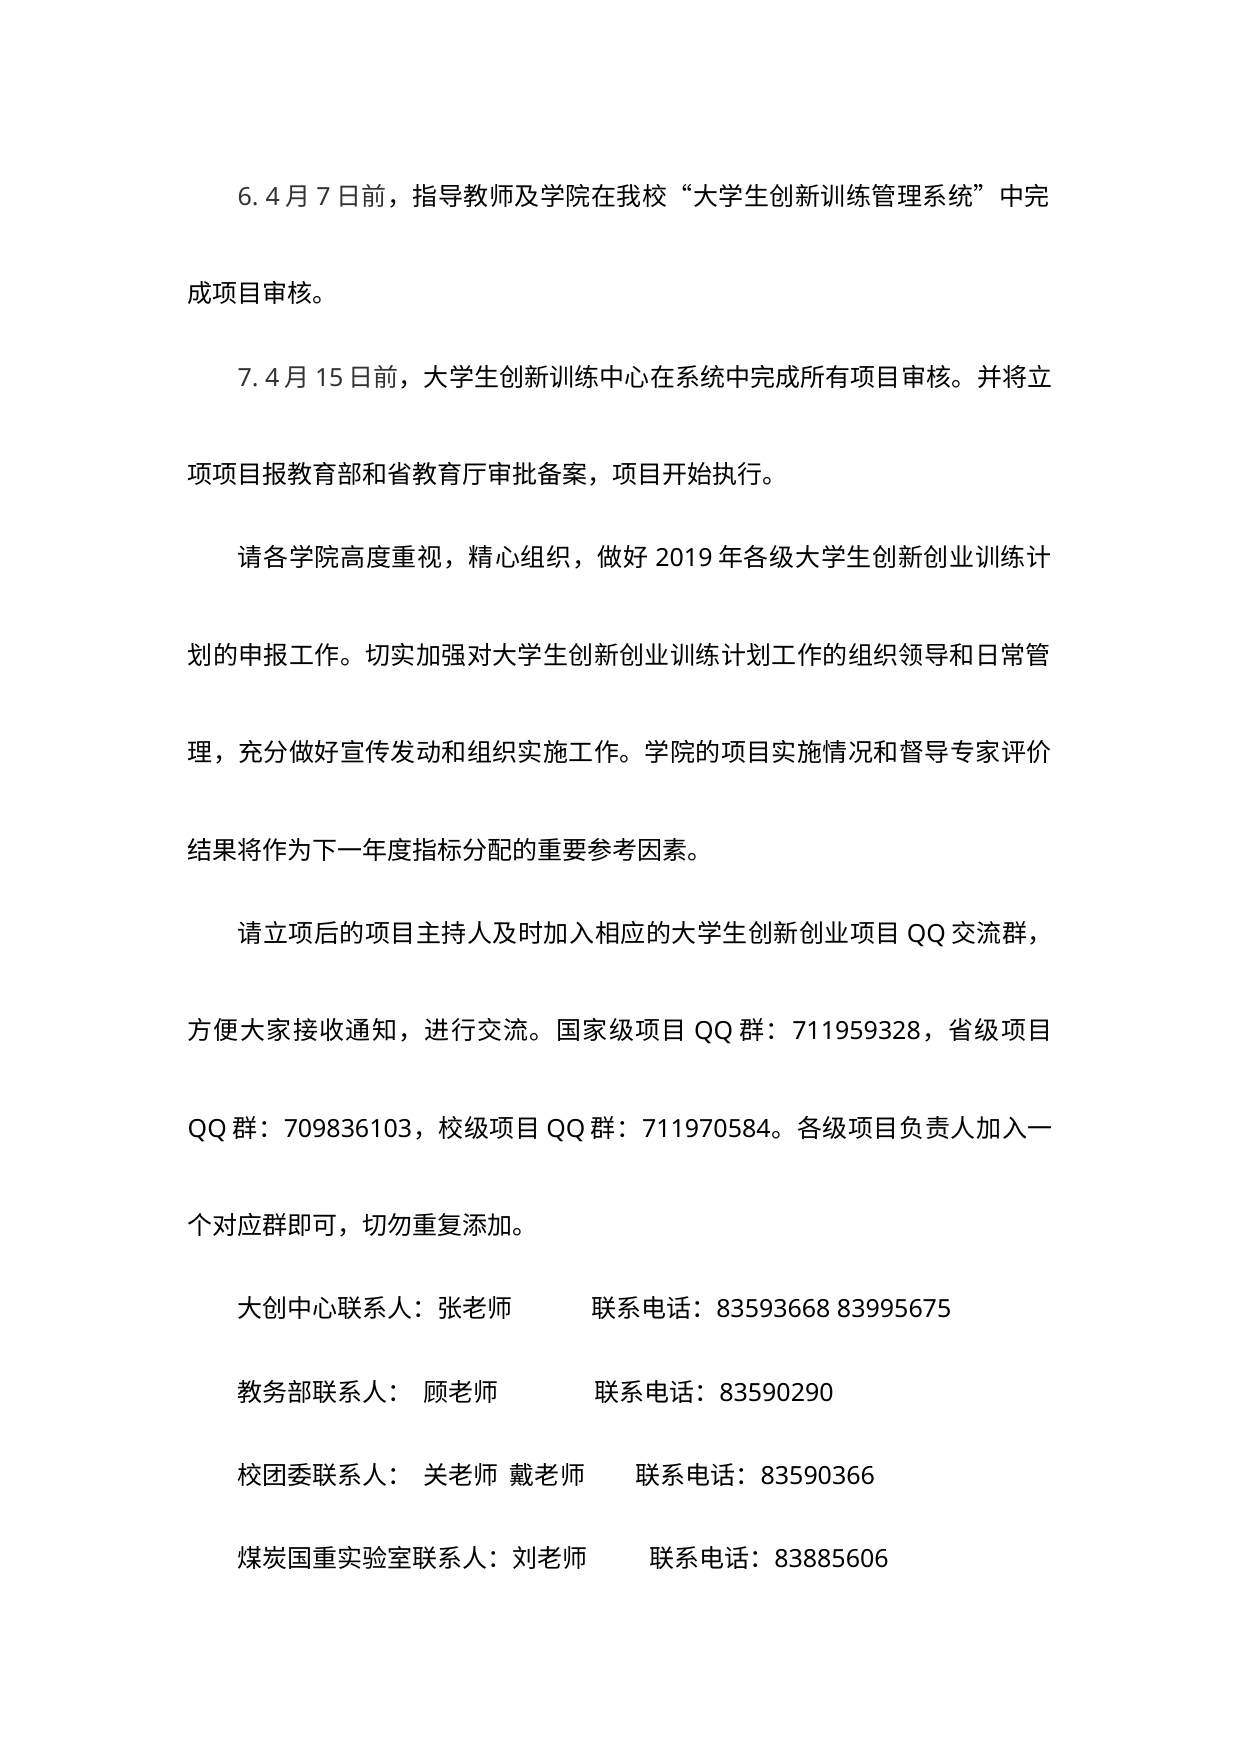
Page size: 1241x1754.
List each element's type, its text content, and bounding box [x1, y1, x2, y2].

text 请各学院高度重视，精心组织，做好2019年各级大学生创新创业训练计划的申报工作。切实加强对大学生创新创业训练计划工作的组织领导和日常管理，充分做好宣传发动和组织实施工作。学院的项目实施情况和督导专家评价结果将作为下一年度指标分配的重要参考因素。 [187, 523, 1053, 881]
text 6. 4月7日前，指导教师及学院在我校“大学生创新训练管理系统”中完成项目审核。 [187, 162, 1053, 324]
text 煤炭国重实验室联系人：刘老师 联系电话：83885606 [187, 1524, 1053, 1589]
text 校团委联系人： 关老师 戴老师 联系电话：83590366 [187, 1441, 1053, 1506]
text 请立项后的项目主持人及时加入相应的大学生创新创业项目QQ交流群，方便大家接收通知，进行交流。国家级项目QQ群：711959328，省级项目QQ群：709836103，校级项目QQ群：711970584。各级项目负责人加入一个对应群即可，切勿重复添加。 [187, 899, 1053, 1256]
text 教务部联系人： 顾老师 联系电话：83590290 [187, 1358, 1053, 1423]
text 大创中心联系人：张老师 联系电话：83593668 83995675 [187, 1274, 1053, 1339]
text 7. 4月15日前，大学生创新训练中心在系统中完成所有项目审核。并将立项项目报教育部和省教育厅审批备案，项目开始执行。 [187, 343, 1053, 505]
